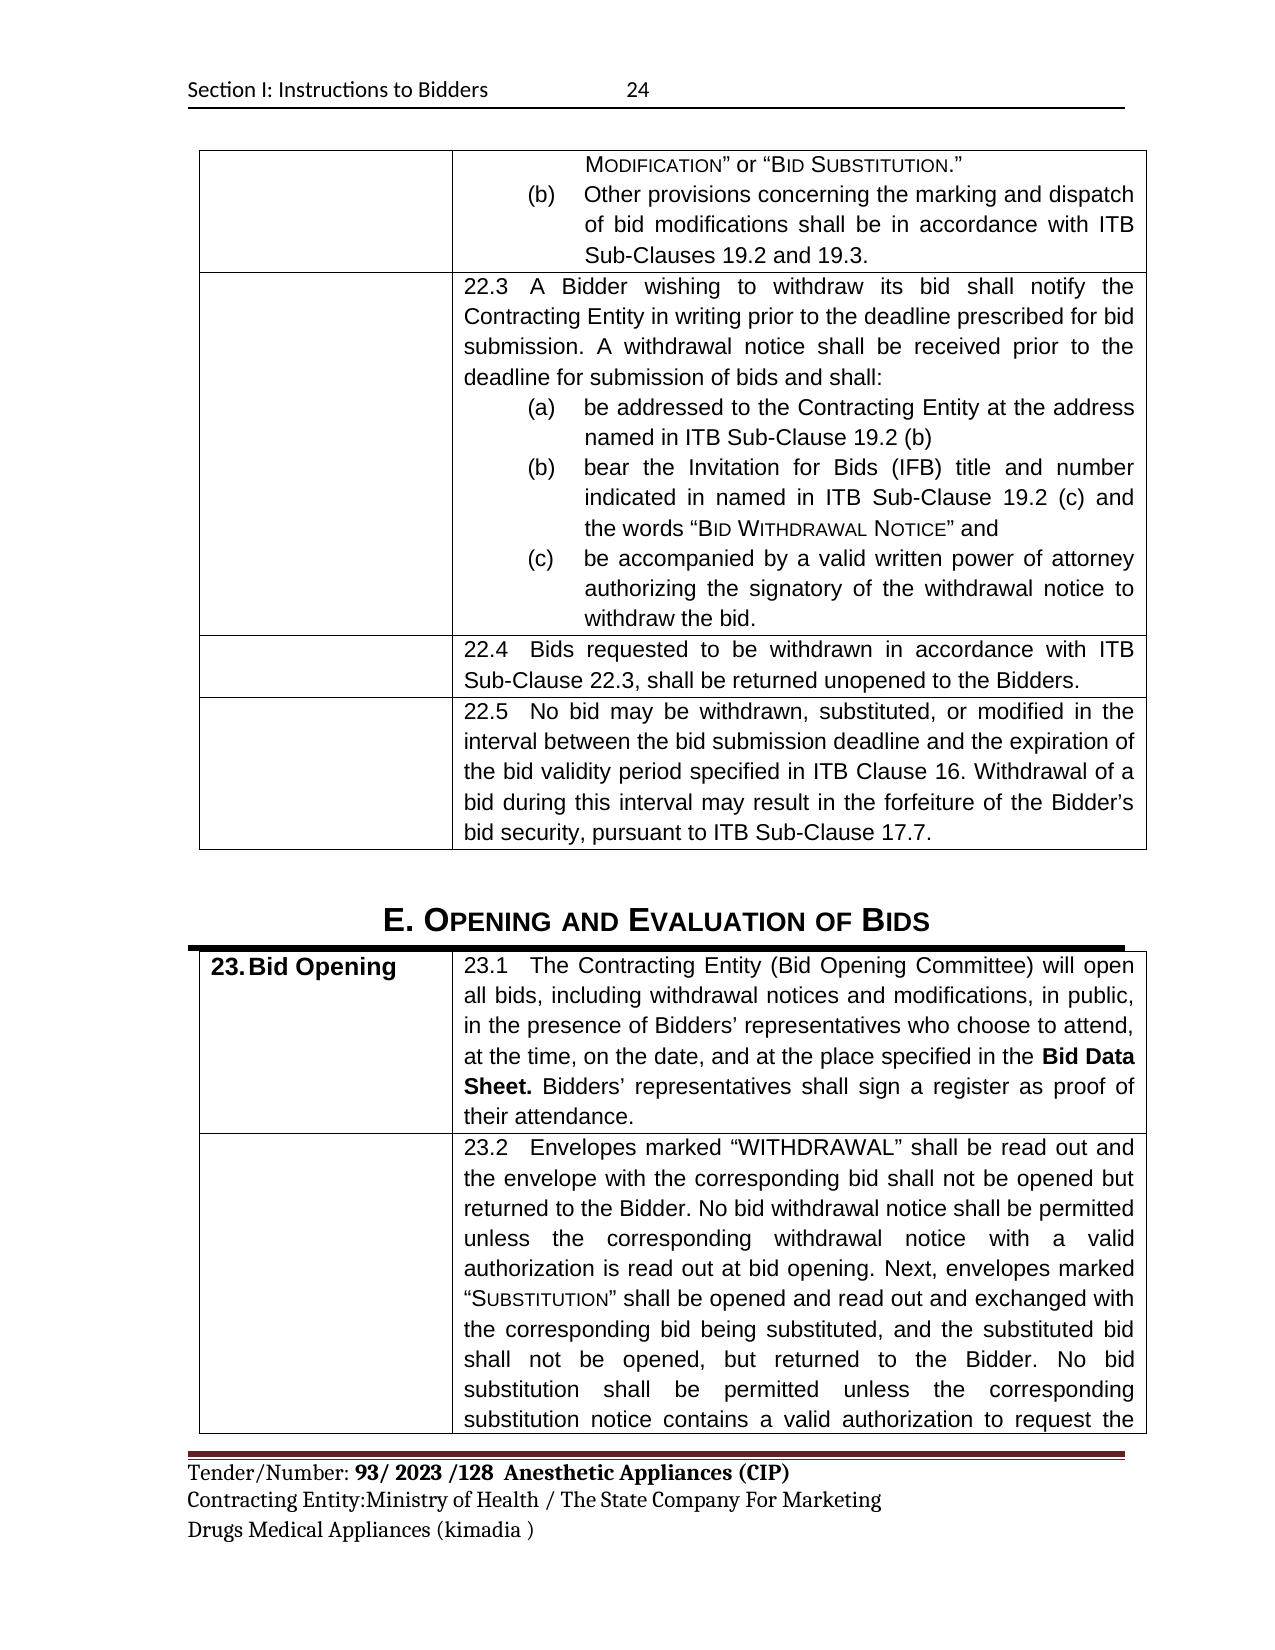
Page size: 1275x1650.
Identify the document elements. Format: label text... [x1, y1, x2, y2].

table_cell 22.4 Bids requested to be withdrawn in accordance with ITB Sub-Clause 22.3, shall be returned unopened to the Bidders. [453, 636, 1146, 697]
table_cell [200, 636, 452, 697]
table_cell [453, 1134, 1146, 1432]
table_cell [200, 151, 452, 272]
table_cell 22.3 A Bidder wishing to withdraw its bid shall notify the Contracting Entity in writing prior to the deadline prescribed for bid submission. A withdrawal notice shall be received prior to the deadline for submission of bids and shall: (a) be addressed to the Contracting Entity at the address named in ITB Sub-Clause 19.2 (b) (b) bear the Invitation for Bids (IFB) title and number indicated in named in ITB Sub-Clause 19.2 (c) and the words “Bid Withdrawal Notice” and (c) be accompanied by a valid written power of attorney authorizing the signatory of the withdrawal notice to withdraw the bid. [453, 273, 1146, 635]
text E. Opening and Evaluation of Bids [187, 900, 1125, 951]
table_header 23.1 The Contracting Entity (Bid Opening Committee) will open all bids, including withdrawal notices and modifications, in public, in the presence of Bidders’ representatives who choose to attend, at the time, on the date, and at the place specified in the Bid Data Sheet. Bidders’ representatives shall sign a register as proof of their attendance. [453, 952, 1146, 1133]
table_cell [200, 273, 452, 635]
table_cell 22.5 No bid may be withdrawn, substituted, or modified in the interval between the bid submission deadline and the expiration of the bid validity period specified in ITB Clause 16. Withdrawal of a bid during this interval may result in the forfeiture of the Bidder’s bid security, pursuant to ITB Sub-Clause 17.7. [453, 698, 1146, 849]
table_header 23. Bid Opening [200, 952, 452, 1133]
table_cell [200, 698, 452, 849]
table_cell [200, 1134, 452, 1432]
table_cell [453, 151, 1146, 272]
